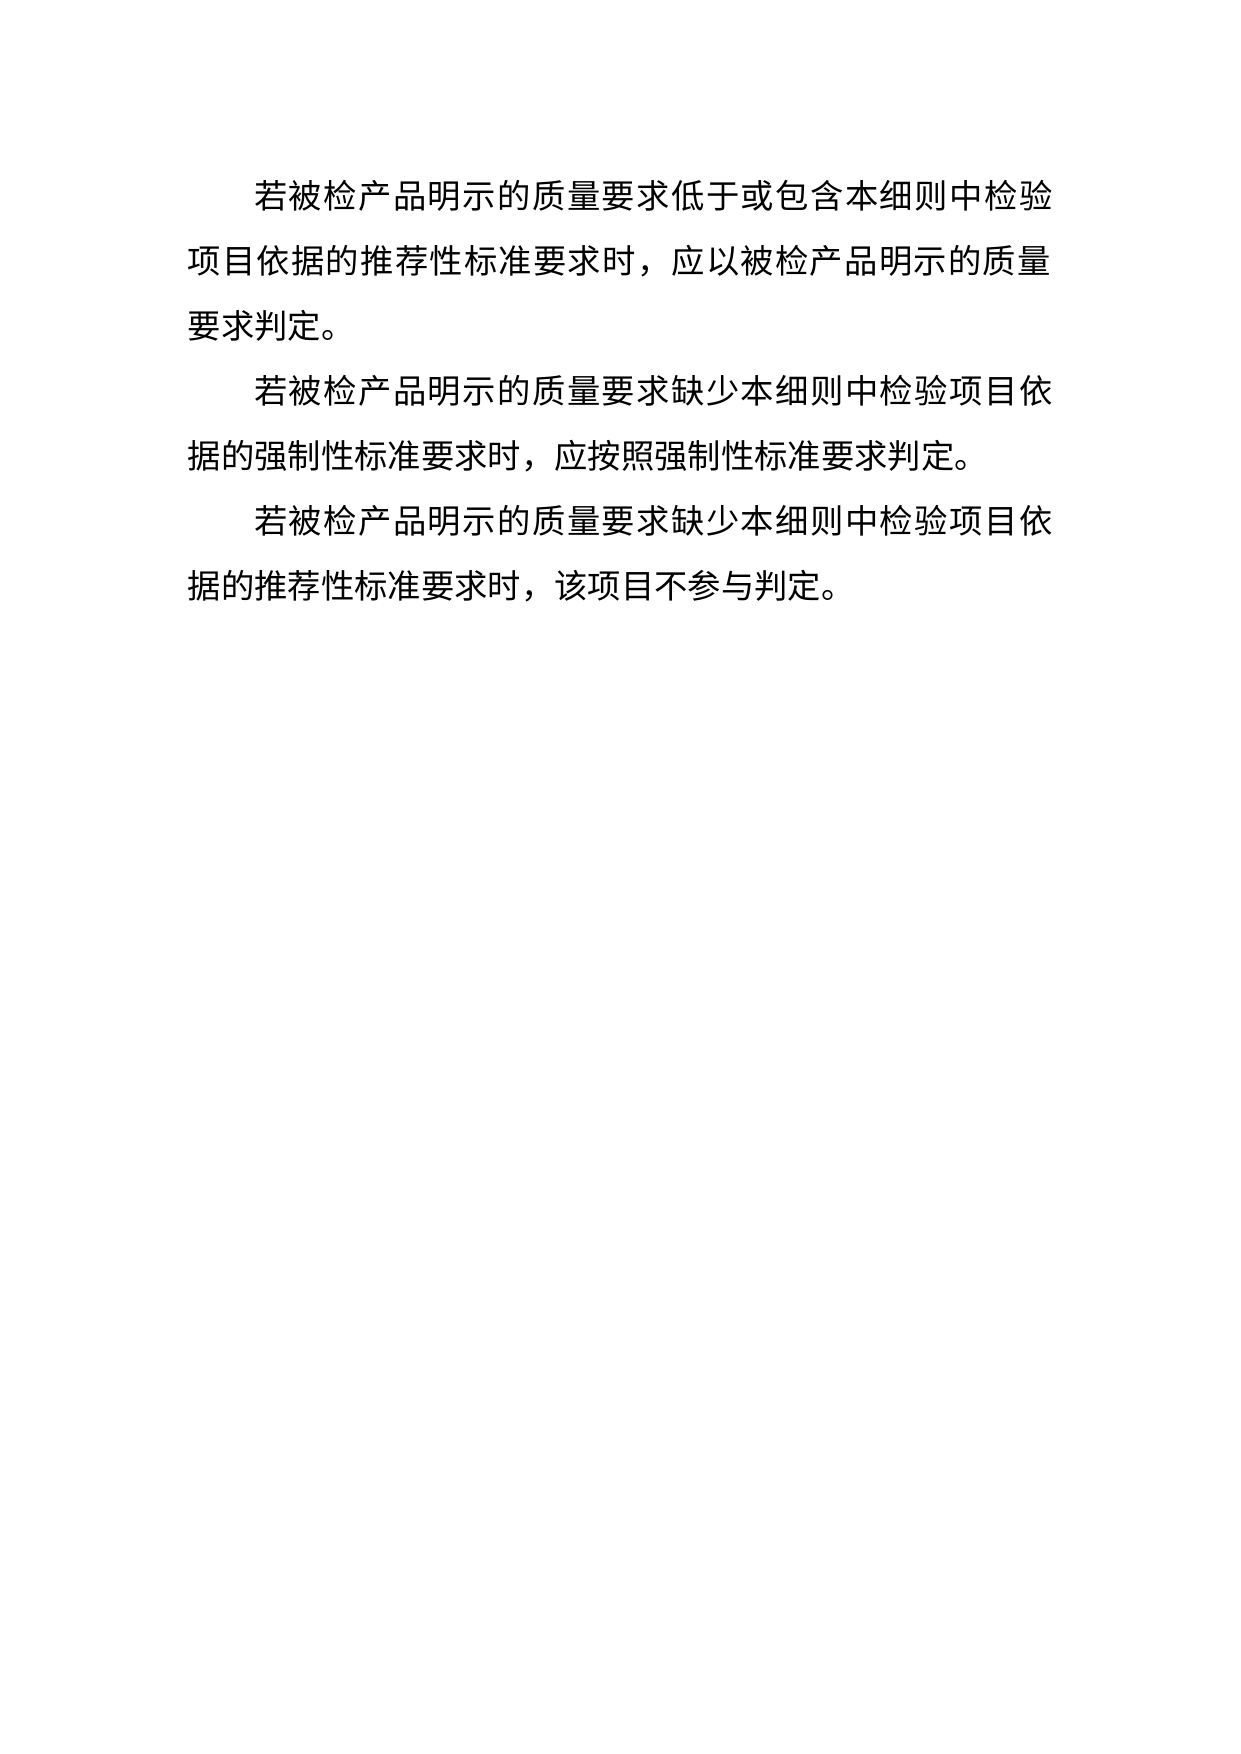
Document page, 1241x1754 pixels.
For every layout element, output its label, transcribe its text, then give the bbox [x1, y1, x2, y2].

text 若被检产品明示的质量要求缺少本细则中检验项目依据的强制性标准要求时，应按照强制性标准要求判定。 [187, 357, 1053, 487]
text 若被检产品明示的质量要求缺少本细则中检验项目依据的推荐性标准要求时，该项目不参与判定。 [187, 487, 1053, 617]
text 若被检产品明示的质量要求低于或包含本细则中检验项目依据的推荐性标准要求时，应以被检产品明示的质量要求判定。 [187, 162, 1053, 357]
